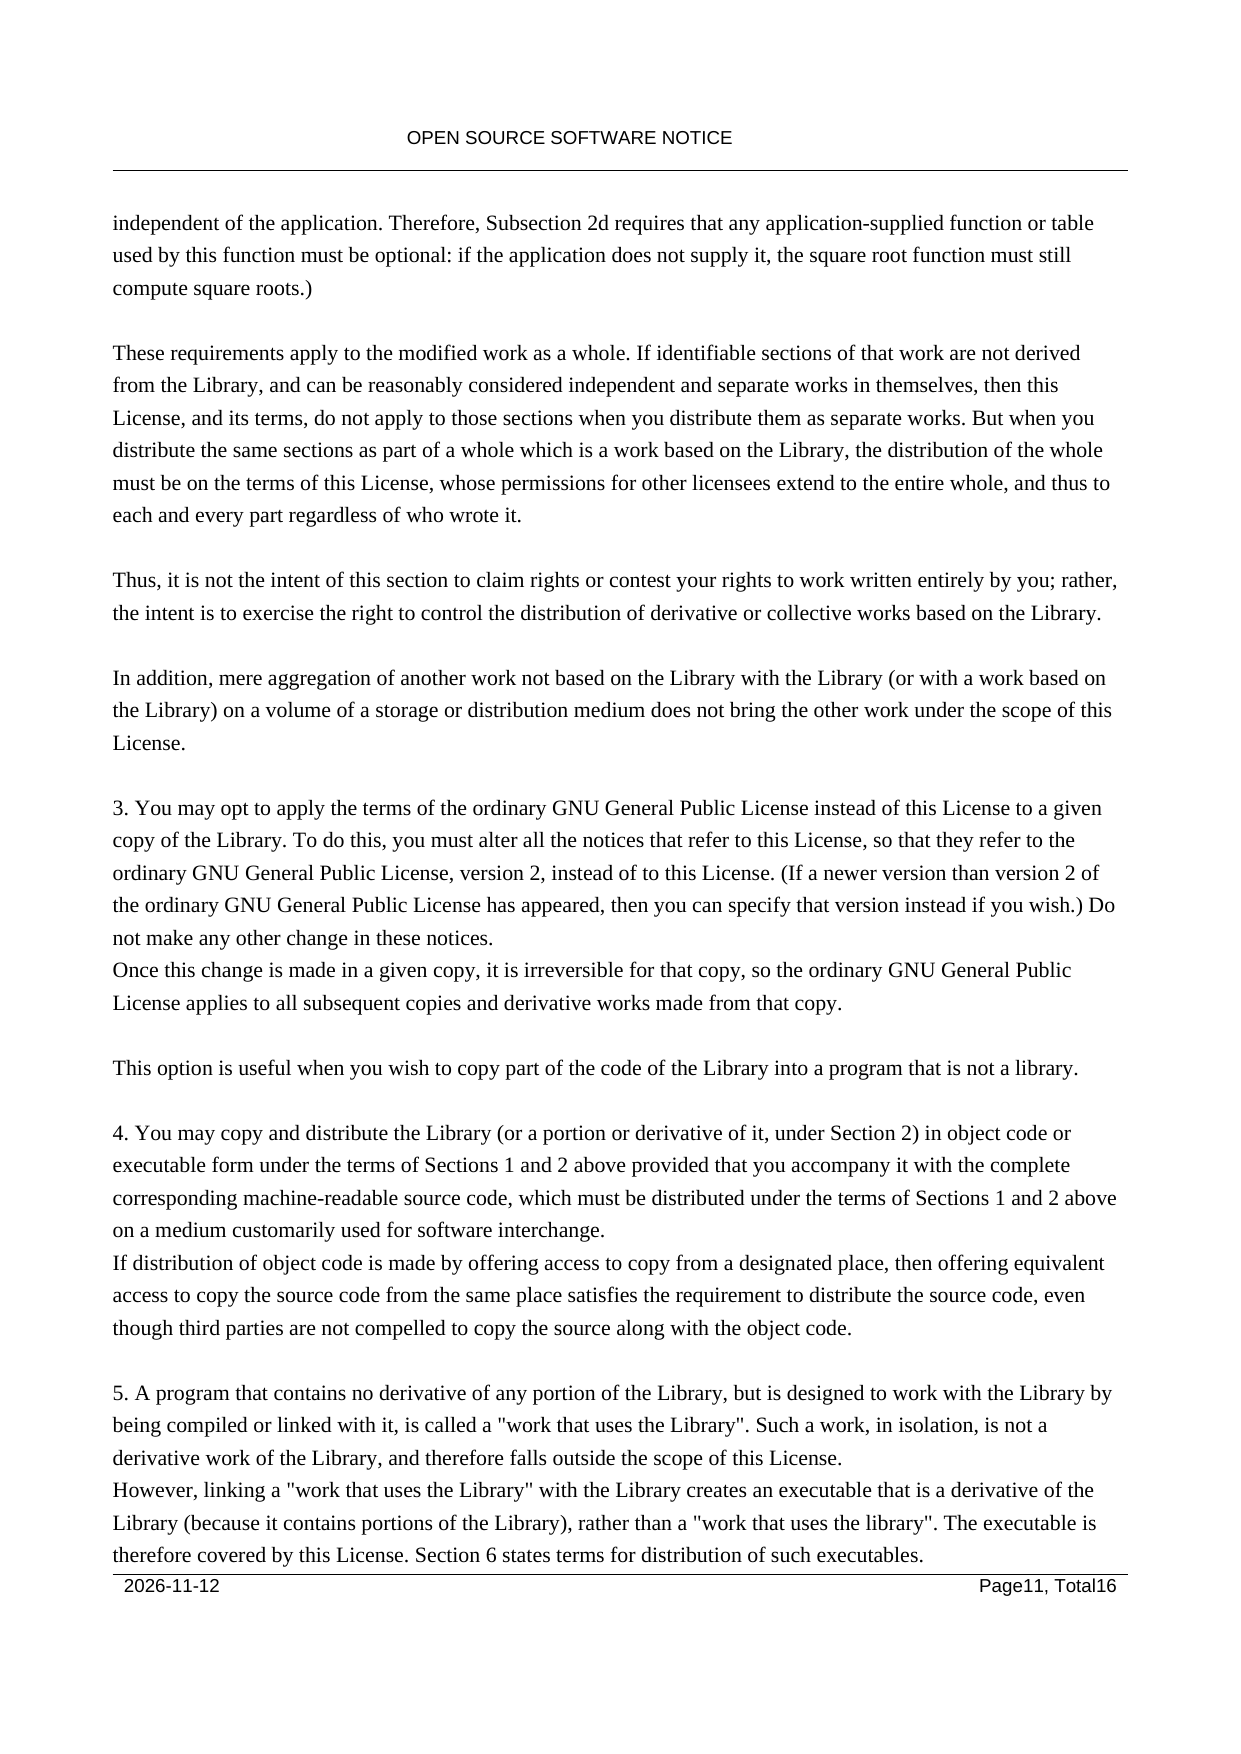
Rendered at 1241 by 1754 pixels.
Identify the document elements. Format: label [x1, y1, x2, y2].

text [112, 206, 1128, 1571]
